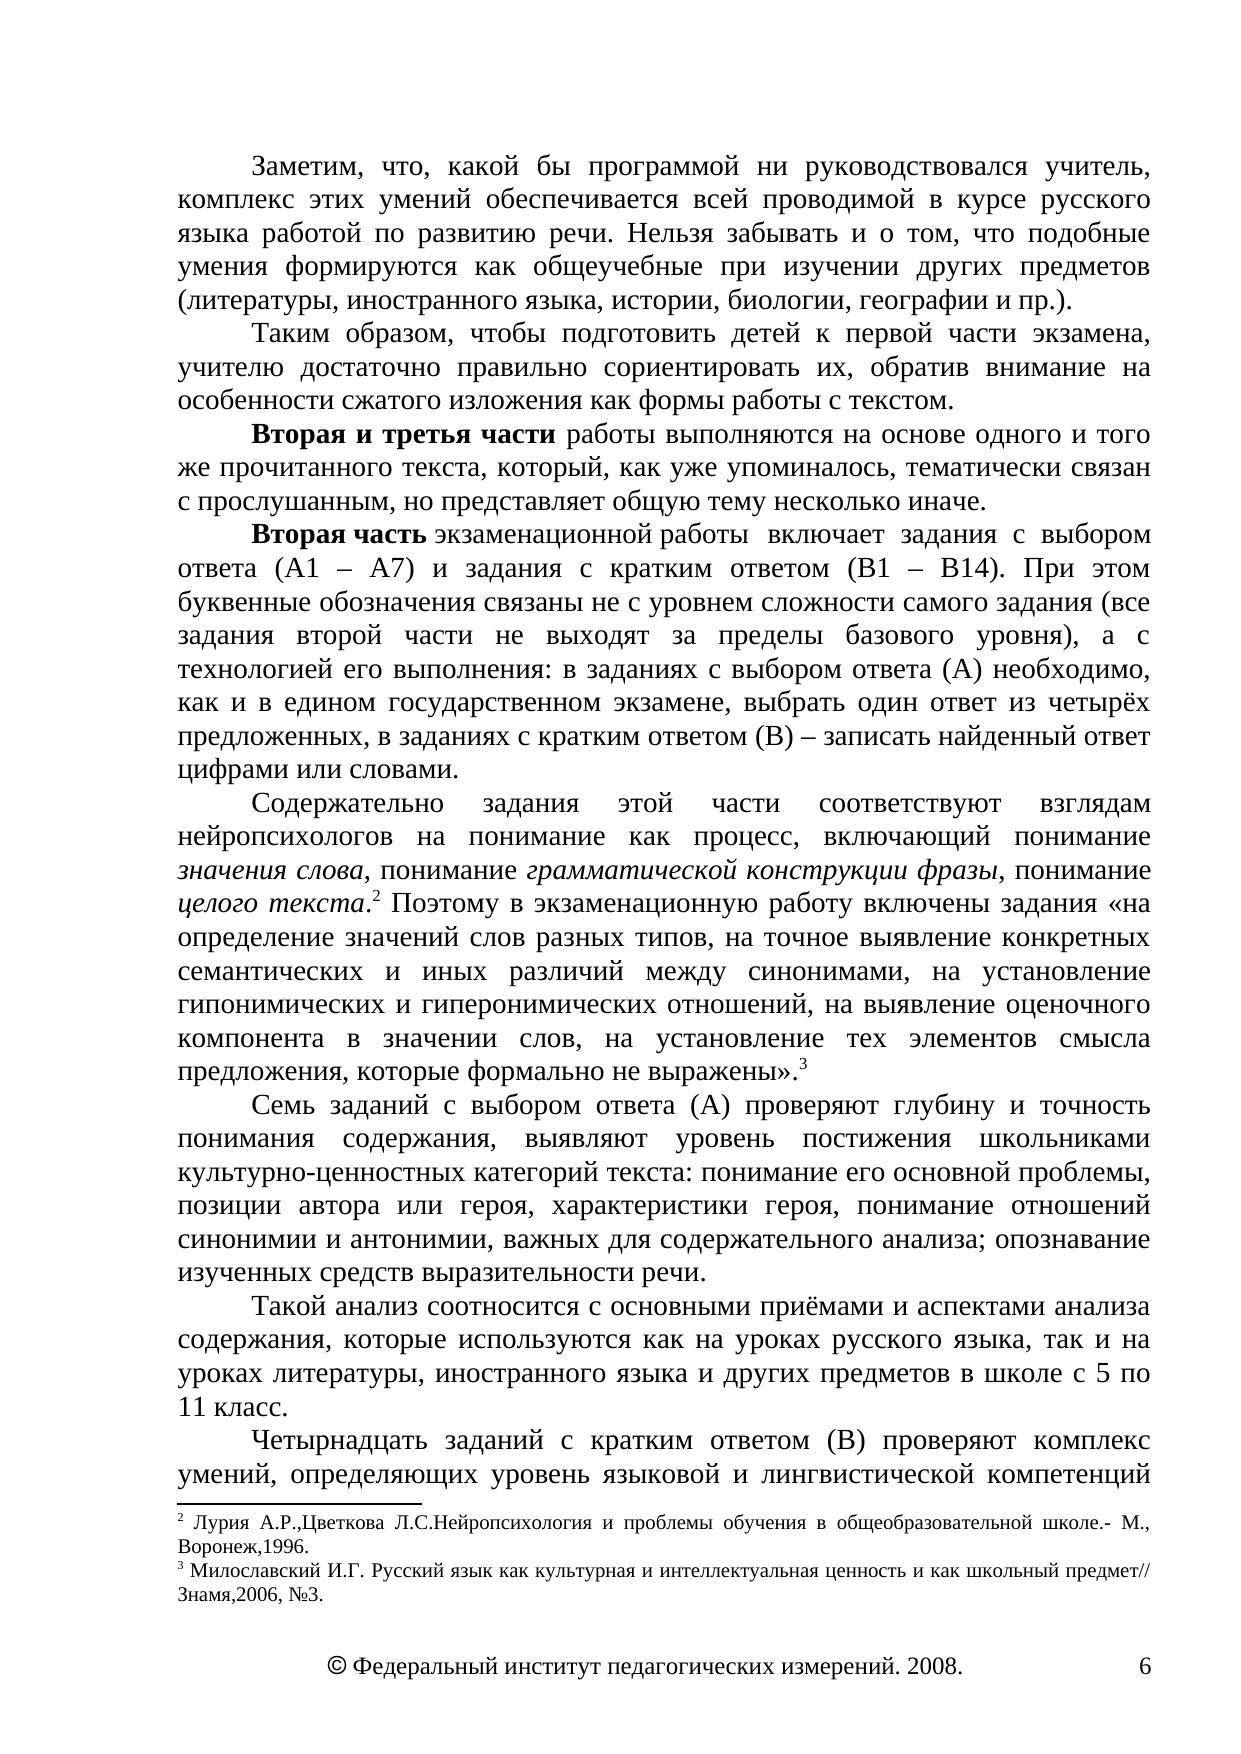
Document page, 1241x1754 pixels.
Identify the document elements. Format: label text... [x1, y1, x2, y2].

text Таким образом, чтобы подготовить детей к первой части экзамена, учителю достаточно правильно сориентировать их, обратив внимание на особенности сжатого изложения как формы работы с текстом. [177, 315, 1152, 416]
text Вторая часть экзаменационной работы включает задания с выбором ответа (А1 – А7) и задания с кратким ответом (В1 – В14). При этом буквенные обозначения связаны не с уровнем сложности самого задания (все задания второй части не выходят за пределы базового уровня), а с технологией его выполнения: в заданиях с выбором ответа (А) необходимо, как и в едином государственном экзамене, выбрать один ответ из четырёх предложенных, в заданиях с кратким ответом (В) – записать найденный ответ цифрами или словами. [177, 517, 1152, 785]
text Вторая и третья части работы выполняются на основе одного и того же прочитанного текста, который, как уже упоминалось, тематически связан с прослушанным, но представляет общую тему несколько иначе. [177, 416, 1152, 517]
text Содержательно задания этой части соответствуют взглядам нейропсихологов на понимание как процесс, включающий понимание значения слова, понимание грамматической конструкции фразы, понимание целого текста. Поэтому в экзаменационную работу включены задания «на определение значений слов разных типов, на точное выявление конкретных семантических и иных различий между синонимами, на установление гипонимических и гиперонимических отношений, на выявление оценочного компонента в значении слов, на установление тех элементов смысла предложения, которые формально не выражены». [177, 785, 1152, 1087]
text Заметим, что, какой бы программой ни руководствовался учитель, комплекс этих умений обеспечивается всей проводимой в курсе русского языка работой по развитию речи. Нельзя забывать и о том, что подобные умения формируются как общеучебные при изучении других предметов (литературы, иностранного языка, истории, биологии, географии и пр.). [177, 148, 1152, 315]
text Такой анализ соотносится с основными приёмами и аспектами анализа содержания, которые используются как на уроках русского языка, так и на уроках литературы, иностранного языка и других предметов в школе с 5 по 11 класс. [177, 1288, 1152, 1422]
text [177, 1422, 1152, 1489]
text Семь заданий с выбором ответа (А) проверяют глубину и точность понимания содержания, выявляют уровень постижения школьниками культурно-ценностных категорий текста: понимание его основной проблемы, позиции автора или героя, характеристики героя, понимание отношений синонимии и антонимии, важных для содержательного анализа; опознавание изученных средств выразительности речи. [177, 1087, 1152, 1288]
